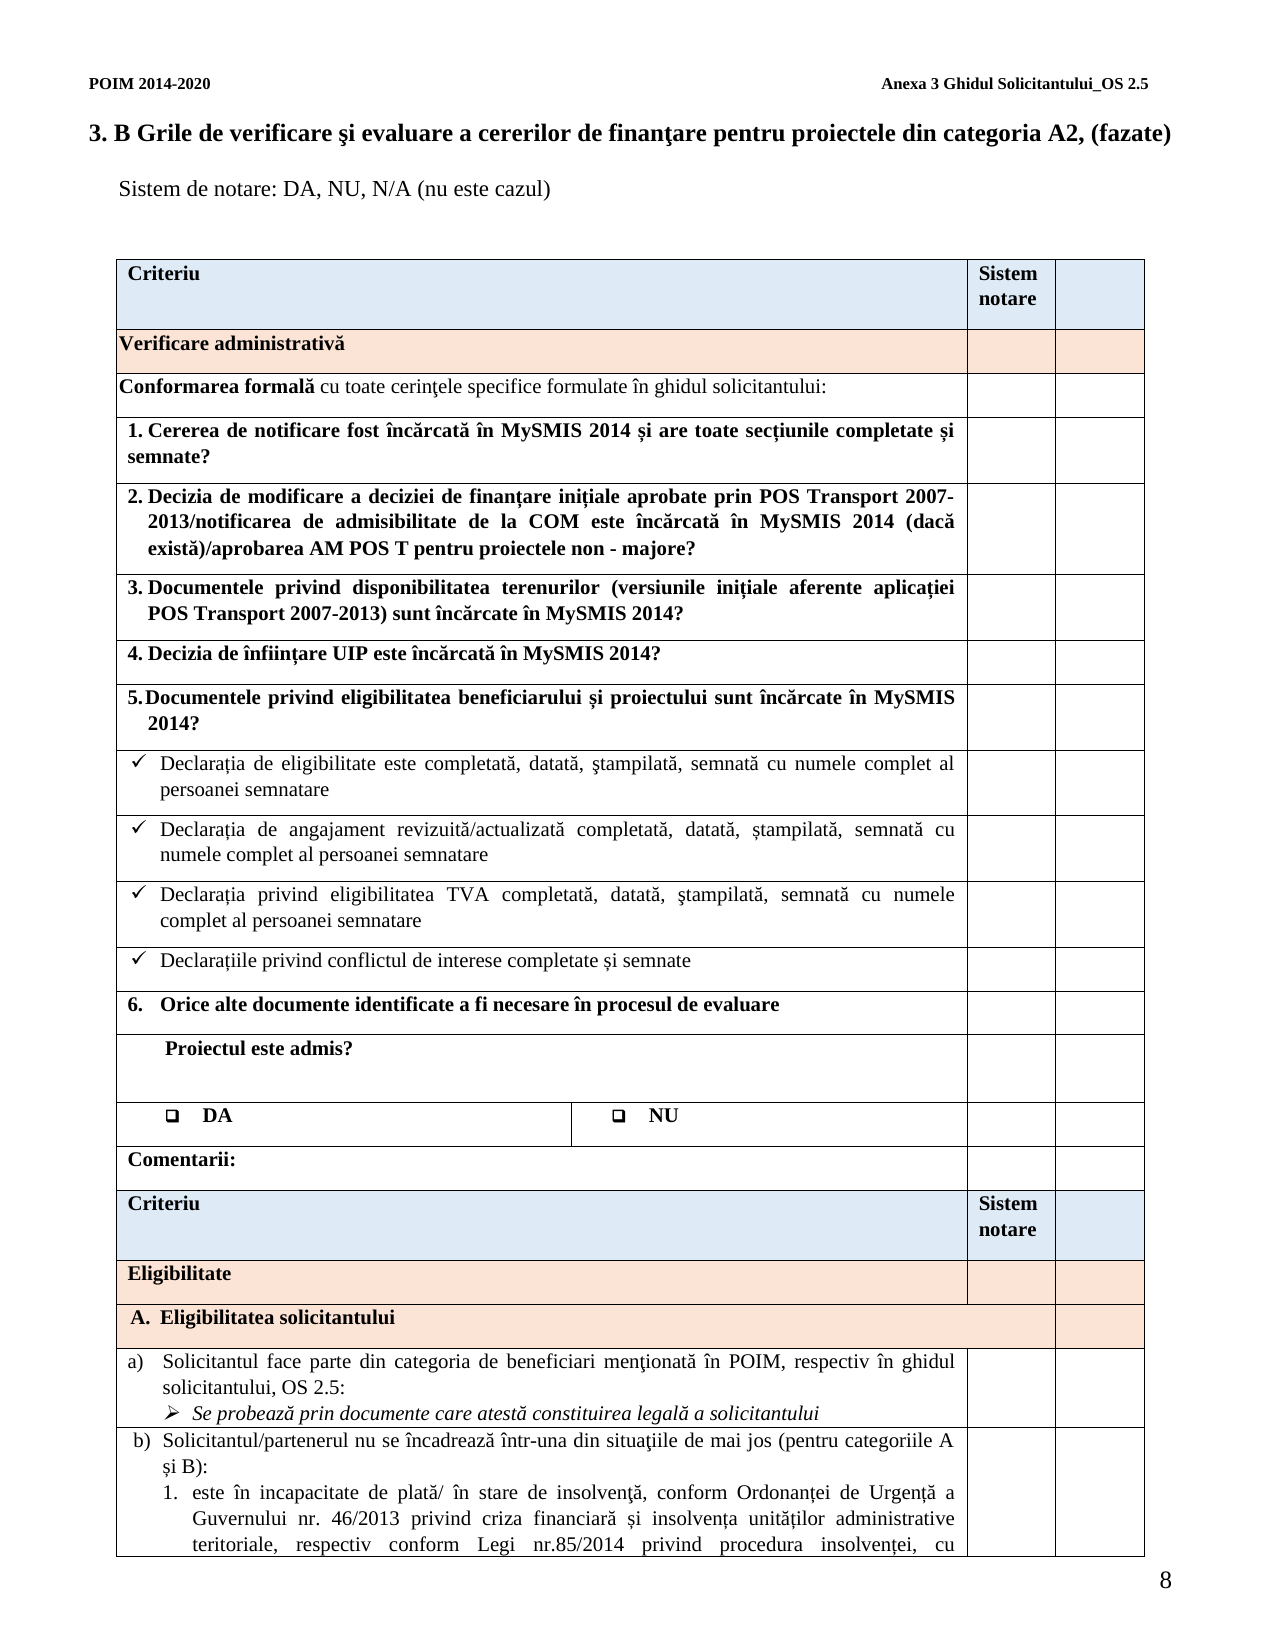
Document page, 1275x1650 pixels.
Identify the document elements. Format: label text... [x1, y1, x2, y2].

table_cell [1056, 575, 1144, 640]
table_cell [1056, 1103, 1144, 1146]
table_cell Solicitantul face parte din categoria de beneficiari menţionată în POIM, respectiv în ghidul solicitantului, OS 2.5: Se probează prin documente care atestă constituirea legală a solicitantului [117, 1349, 967, 1427]
table_cell [1056, 418, 1144, 482]
table_cell [968, 1428, 1055, 1556]
table_cell [968, 1261, 1055, 1304]
table_cell Criteriu [117, 1191, 967, 1260]
table_cell [968, 484, 1055, 574]
table_cell [1056, 1349, 1144, 1427]
table_cell [968, 1349, 1055, 1427]
table_cell Conformarea formală cu toate cerinţele specifice formulate în ghidul solicitantului: [117, 374, 967, 417]
table_cell [968, 641, 1055, 684]
table_cell Declarația privind eligibilitatea TVA completată, datată, ştampilată, semnată cu numele complet al persoanei semnatare [117, 882, 967, 947]
table_cell Orice alte documente identificate a fi necesare în procesul de evaluare [117, 992, 967, 1034]
table_cell [1056, 1305, 1144, 1348]
table_cell [1056, 882, 1144, 947]
table_header Sistem notare [968, 260, 1055, 329]
table_cell [968, 882, 1055, 947]
table_cell Decizia de înființare UIP este încărcată în MySMIS 2014? [117, 641, 967, 684]
table_cell [1056, 374, 1144, 417]
table_cell Sistem notare [968, 1191, 1055, 1260]
table_cell [1056, 816, 1144, 881]
table_cell [968, 575, 1055, 640]
table_cell Documentele privind eligibilitatea beneficiarului și proiectului sunt încărcate în MySMIS 2014? [117, 685, 967, 749]
table_cell [968, 374, 1055, 417]
table_cell [1056, 330, 1144, 373]
table_cell [1056, 1191, 1144, 1260]
table_cell Declarațiile privind conflictul de interese completate și semnate [117, 948, 967, 991]
table_cell [1056, 1147, 1144, 1190]
table_cell [1056, 1428, 1144, 1556]
table_cell [968, 1147, 1055, 1190]
text 3. B Grile de verificare şi evaluare a cererilor de finanţare pentru proiectele din categoria A2, (fazate) [89, 118, 1172, 147]
table_cell [968, 816, 1055, 881]
table_cell [968, 992, 1055, 1034]
table_cell [1056, 641, 1144, 684]
table_cell Cererea de notificare fost încărcată în MySMIS 2014 și are toate secțiunile completate și semnate? [117, 418, 967, 482]
table_cell NU [572, 1103, 967, 1146]
table_cell [1056, 1035, 1144, 1102]
table_cell [968, 685, 1055, 749]
table_cell [968, 1103, 1055, 1146]
text Sistem de notare: DA, NU, N/A (nu este cazul) [118, 176, 1172, 202]
table_header Criteriu [117, 260, 967, 329]
table_cell [1056, 1261, 1144, 1304]
table_cell [968, 1035, 1055, 1102]
table_header [1056, 260, 1144, 329]
table_cell [968, 418, 1055, 482]
table_cell Declarația de eligibilitate este completată, datată, ştampilată, semnată cu numele complet al persoanei semnatare [117, 751, 967, 815]
table_cell [968, 948, 1055, 991]
table_cell Declarația de angajament revizuită/actualizată completată, datată, ștampilată, semnată cu numele complet al persoanei semnatare [117, 816, 967, 881]
table_cell [1056, 948, 1144, 991]
table_cell Eligibilitate [117, 1261, 967, 1304]
table_cell [1056, 484, 1144, 574]
table_cell Proiectul este admis? [117, 1035, 967, 1102]
table_cell Documentele privind disponibilitatea terenurilor (versiunile inițiale aferente aplicației POS Transport 2007-2013) sunt încărcate în MySMIS 2014? [117, 575, 967, 640]
table_cell Verificare administrativă [117, 330, 967, 373]
table_cell [1056, 992, 1144, 1034]
table_cell Comentarii: [117, 1147, 967, 1190]
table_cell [117, 1428, 967, 1556]
table_cell DA [117, 1103, 571, 1146]
table_cell [1056, 685, 1144, 749]
table_cell [968, 330, 1055, 373]
table_cell Eligibilitatea solicitantului [117, 1305, 1055, 1348]
table_cell Decizia de modificare a deciziei de finanțare inițiale aprobate prin POS Transport 2007-2013/notificarea de admisibilitate de la COM este încărcată în MySMIS 2014 (dacă există)/aprobarea AM POS T pentru proiectele non - majore? [117, 484, 967, 574]
table_cell [968, 751, 1055, 815]
table_cell [1056, 751, 1144, 815]
